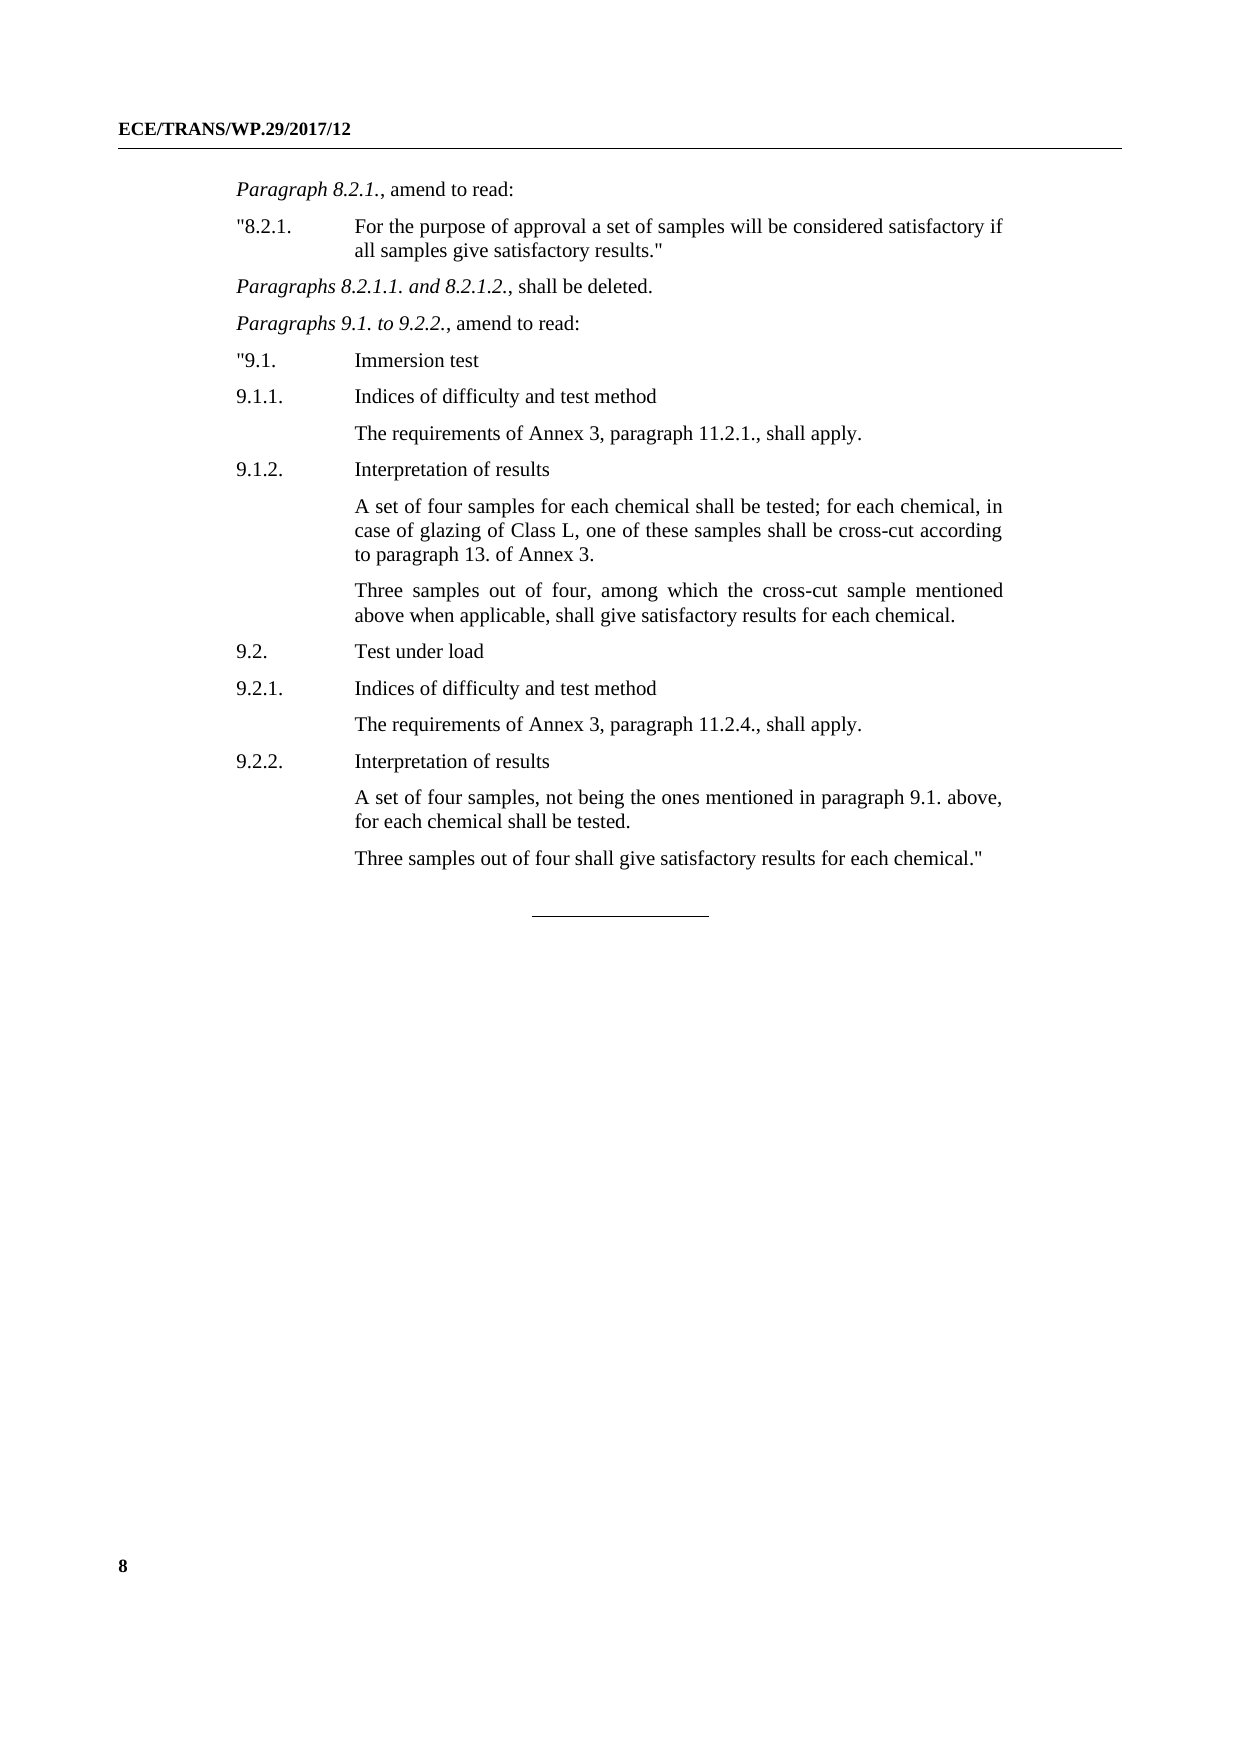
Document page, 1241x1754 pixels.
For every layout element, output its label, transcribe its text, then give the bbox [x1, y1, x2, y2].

text 9.1.2. Interpretation of results [236, 457, 1004, 481]
text A set of four samples, not being the ones mentioned in paragraph 9.1. above, for each chemical shall be tested. [354, 785, 1004, 833]
text Three samples out of four shall give satisfactory results for each chemical." [354, 846, 1004, 870]
text Paragraphs 9.1. to 9.2.2., amend to read: [236, 311, 1004, 335]
text 9.2. Test under load [236, 639, 1004, 663]
text 9.2.2. Interpretation of results [236, 749, 1004, 773]
text A set of four samples for each chemical shall be tested; for each chemical, in case of glazing of Class L, one of these samples shall be cross-cut according to paragraph 13. of Annex 3. [354, 494, 1004, 566]
text 9.2.1. Indices of difficulty and test method [236, 676, 1004, 700]
text Paragraphs 8.2.1.1. and 8.2.1.2., shall be deleted. [236, 274, 1004, 298]
text 9.1.1. Indices of difficulty and test method [236, 384, 1004, 408]
text "8.2.1. For the purpose of approval a set of samples will be considered satisfactory if all samples give satisfactory results." [236, 214, 1004, 262]
text The requirements of Annex 3, paragraph 11.2.4., shall apply. [354, 712, 1004, 736]
text Three samples out of four, among which the cross-cut sample mentioned above when applicable, shall give satisfactory results for each chemical. [354, 578, 1004, 627]
text The requirements of Annex 3, paragraph 11.2.1., shall apply. [354, 421, 1004, 445]
text Paragraph 8.2.1., amend to read: [236, 177, 1004, 201]
text "9.1. Immersion test [236, 347, 1004, 372]
